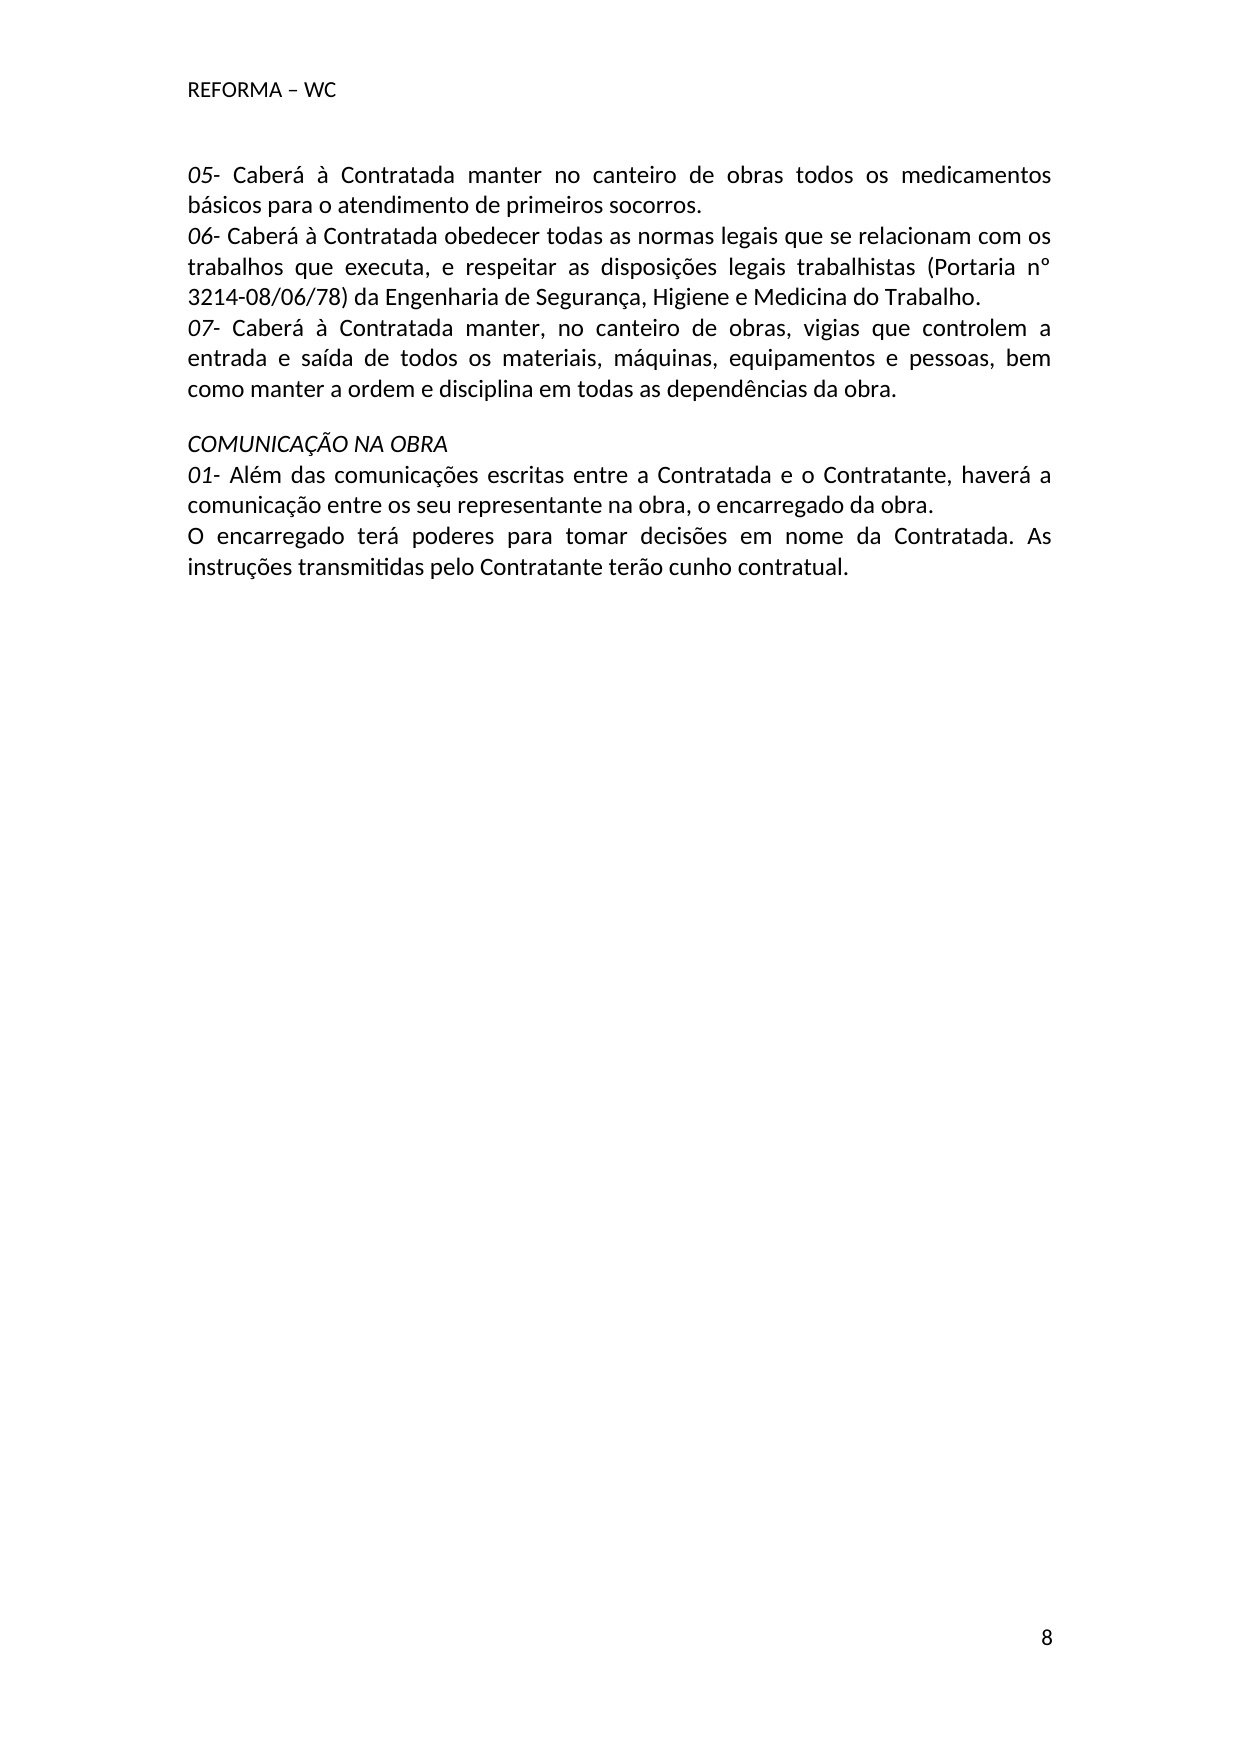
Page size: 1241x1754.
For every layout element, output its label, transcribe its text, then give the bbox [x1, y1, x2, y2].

text 05- Caberá à Contratada manter no canteiro de obras todos os medicamentos básicos para o atendimento de primeiros socorros. [187, 159, 1053, 220]
text O encarregado terá poderes para tomar decisões em nome da Contratada. As instruções transmitidas pelo Contratante terão cunho contratual. [187, 520, 1053, 581]
text 06- Caberá à Contratada obedecer todas as normas legais que se relacionam com os trabalhos que executa, e respeitar as disposições legais trabalhistas (Portaria nº 3214-08/06/78) da Engenharia de Segurança, Higiene e Medicina do Trabalho. [187, 220, 1053, 312]
text 07- Caberá à Contratada manter, no canteiro de obras, vigias que controlem a entrada e saída de todos os materiais, máquinas, equipamentos e pessoas, bem como manter a ordem e disciplina em todas as dependências da obra. [187, 312, 1053, 403]
text 01- Além das comunicações escritas entre a Contratada e o Contratante, haverá a comunicação entre os seu representante na obra, o encarregado da obra. [187, 459, 1053, 520]
text COMUNICAÇÃO NA OBRA [187, 429, 1053, 459]
